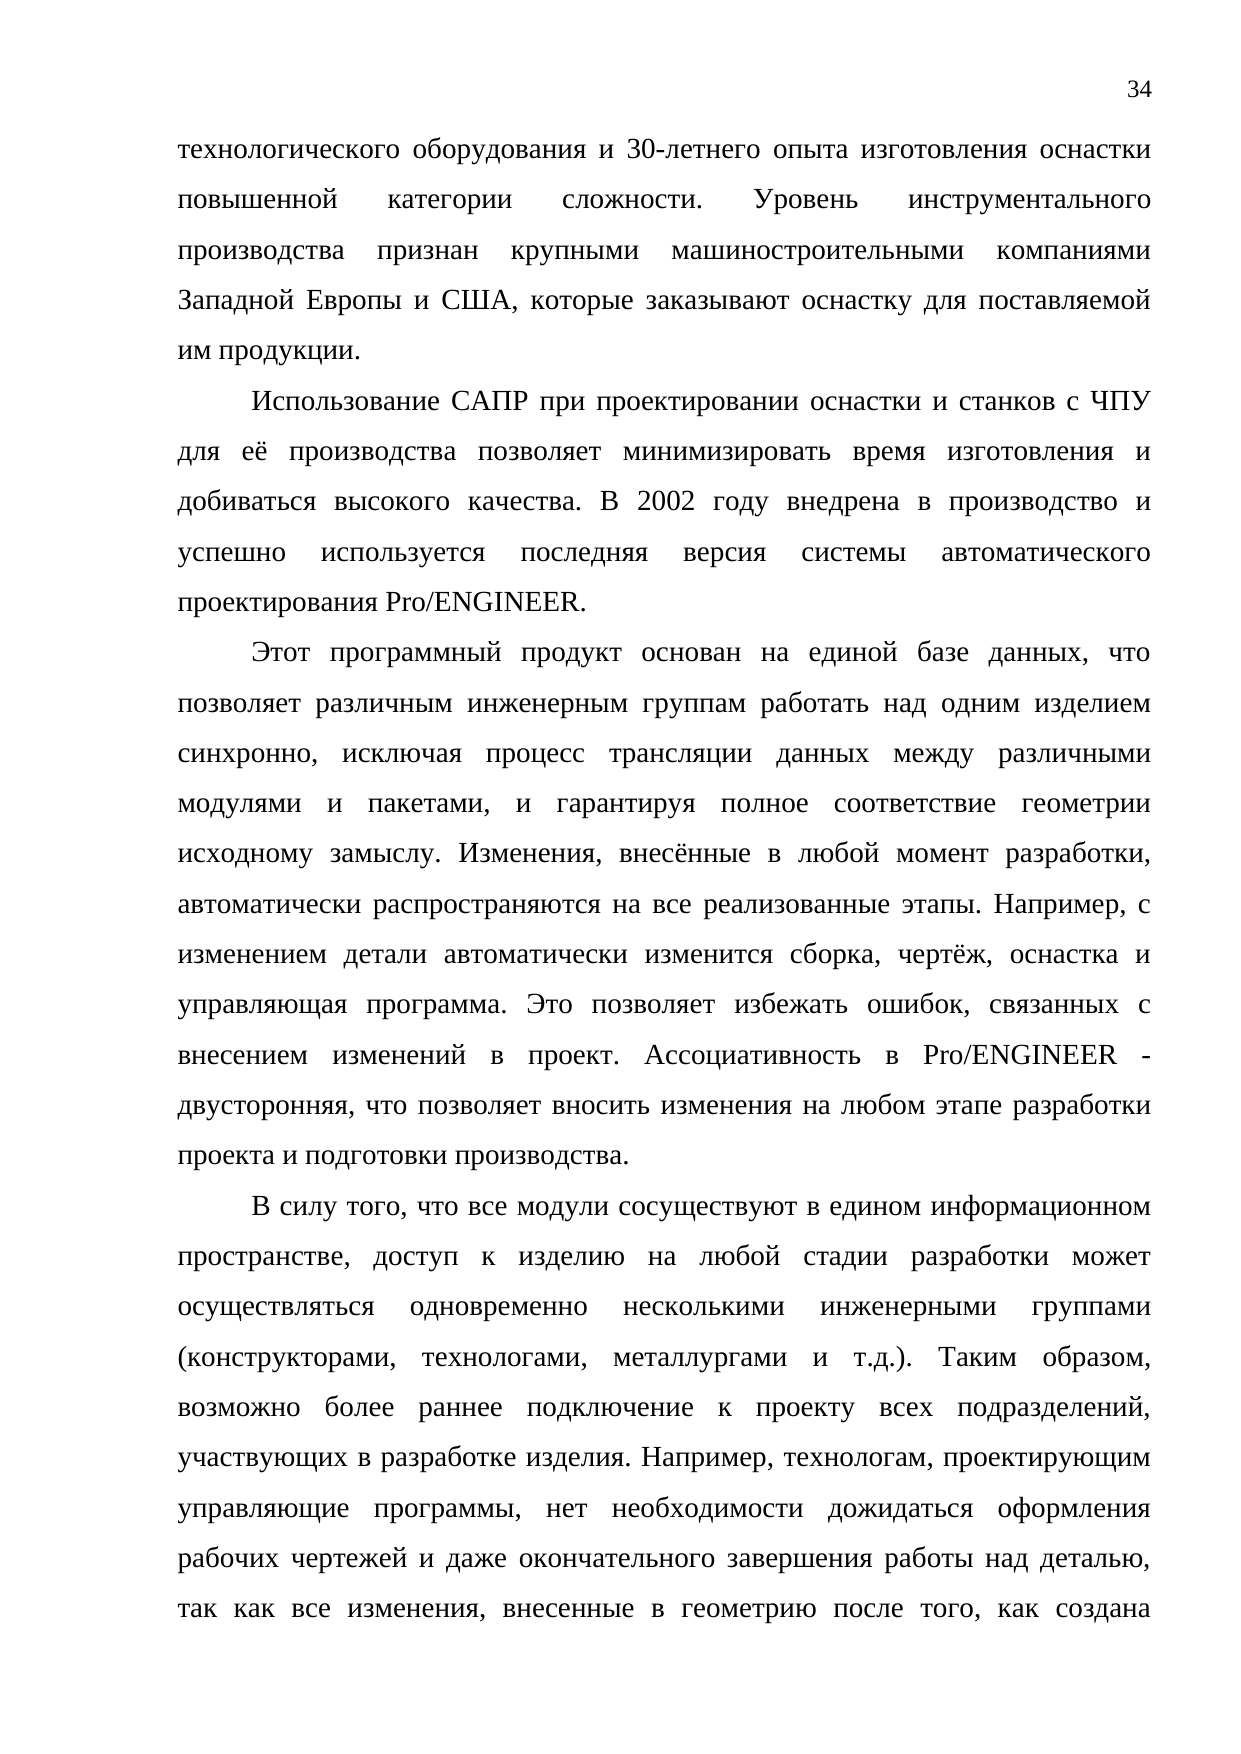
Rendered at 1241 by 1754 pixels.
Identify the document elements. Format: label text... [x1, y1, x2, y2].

text Этот программный продукт основан на единой базе данных, что позволяет различным инженерным группам работать над одним изделием синхронно, исключая процесс трансляции данных между различными модулями и пакетами, и гарантируя полное соответствие геометрии исходному замыслу. Изменения, внесённые в любой момент разработки, автоматически распространяются на все реализованные этапы. Например, с изменением детали автоматически изменится сборка, чертёж, оснастка и управляющая программа. Это позволяет избежать ошибок, связанных с внесением изменений в проект. Ассоциативность в Pro/ENGINEER - двусторонняя, что позволяет вносить изменения на любом этапе разработки проекта и подготовки производства. [177, 634, 1152, 1171]
text Использование САПР при проектировании оснастки и станков с ЧПУ для её производства позволяет минимизировать время изготовления и добиваться высокого качества. В 2002 году внедрена в производство и успешно используется последняя версия системы автоматического проектирования Pro/ENGINEER. [177, 383, 1152, 618]
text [177, 131, 1152, 366]
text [177, 1188, 1152, 1624]
